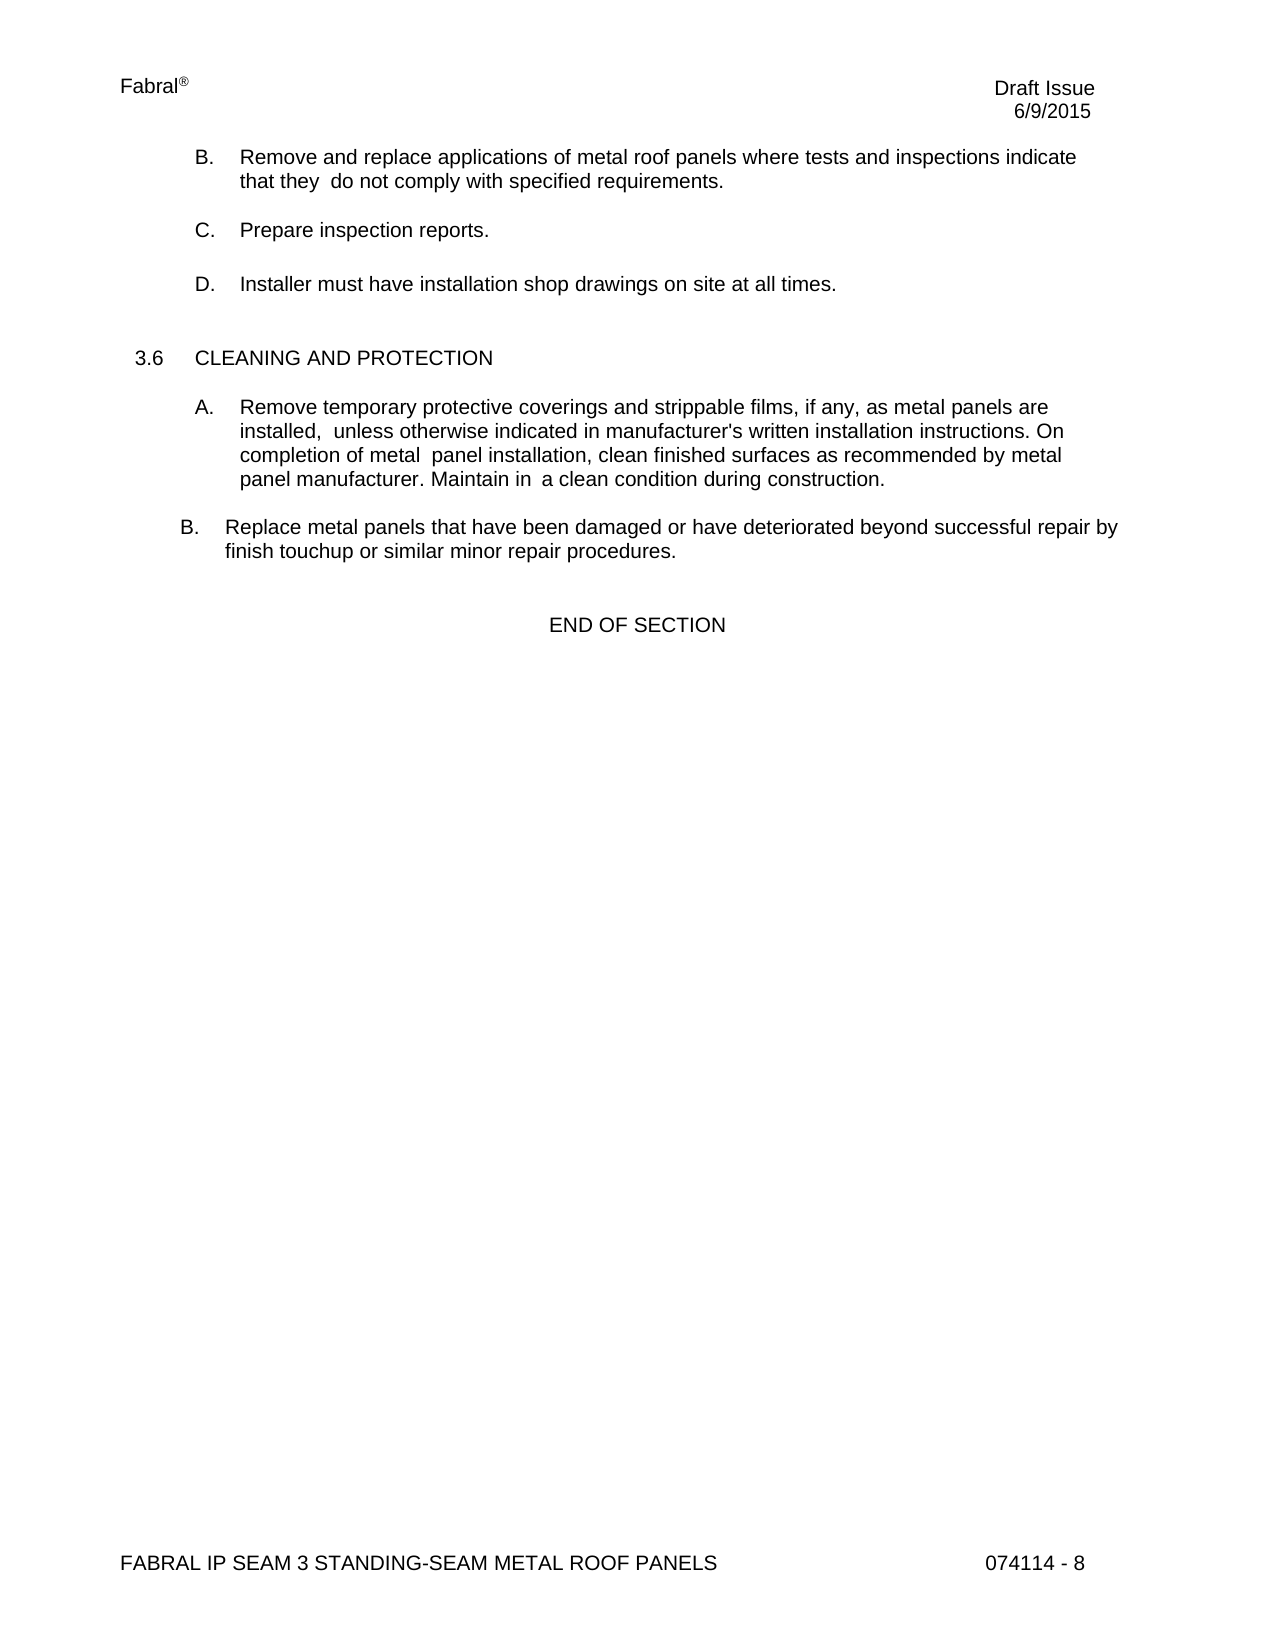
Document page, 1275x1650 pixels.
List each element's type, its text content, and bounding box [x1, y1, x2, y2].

text END OF SECTION [146, 613, 1129, 637]
list Installer must have installation shop drawings on site at all times. [194, 272, 1129, 296]
list Remove and replace applications of metal roof panels where tests and inspections indicate that they do not comply with specified requirements. [194, 145, 1091, 193]
list Replace metal panels that have been damaged or have deteriorated beyond successful repair by finish touchup or similar minor repair procedures. [180, 515, 1118, 563]
list Remove temporary protective coverings and strippable films, if any, as metal panels are installed, unless otherwise indicated in manufacturer's written installation instructions. On completion of metal panel installation, clean finished surfaces as recommended by metal panel manufacturer. Maintain in a clean condition during construction. [194, 395, 1095, 491]
list CLEANING AND PROTECTION [134, 346, 1129, 370]
list Prepare inspection reports. [194, 218, 1129, 242]
